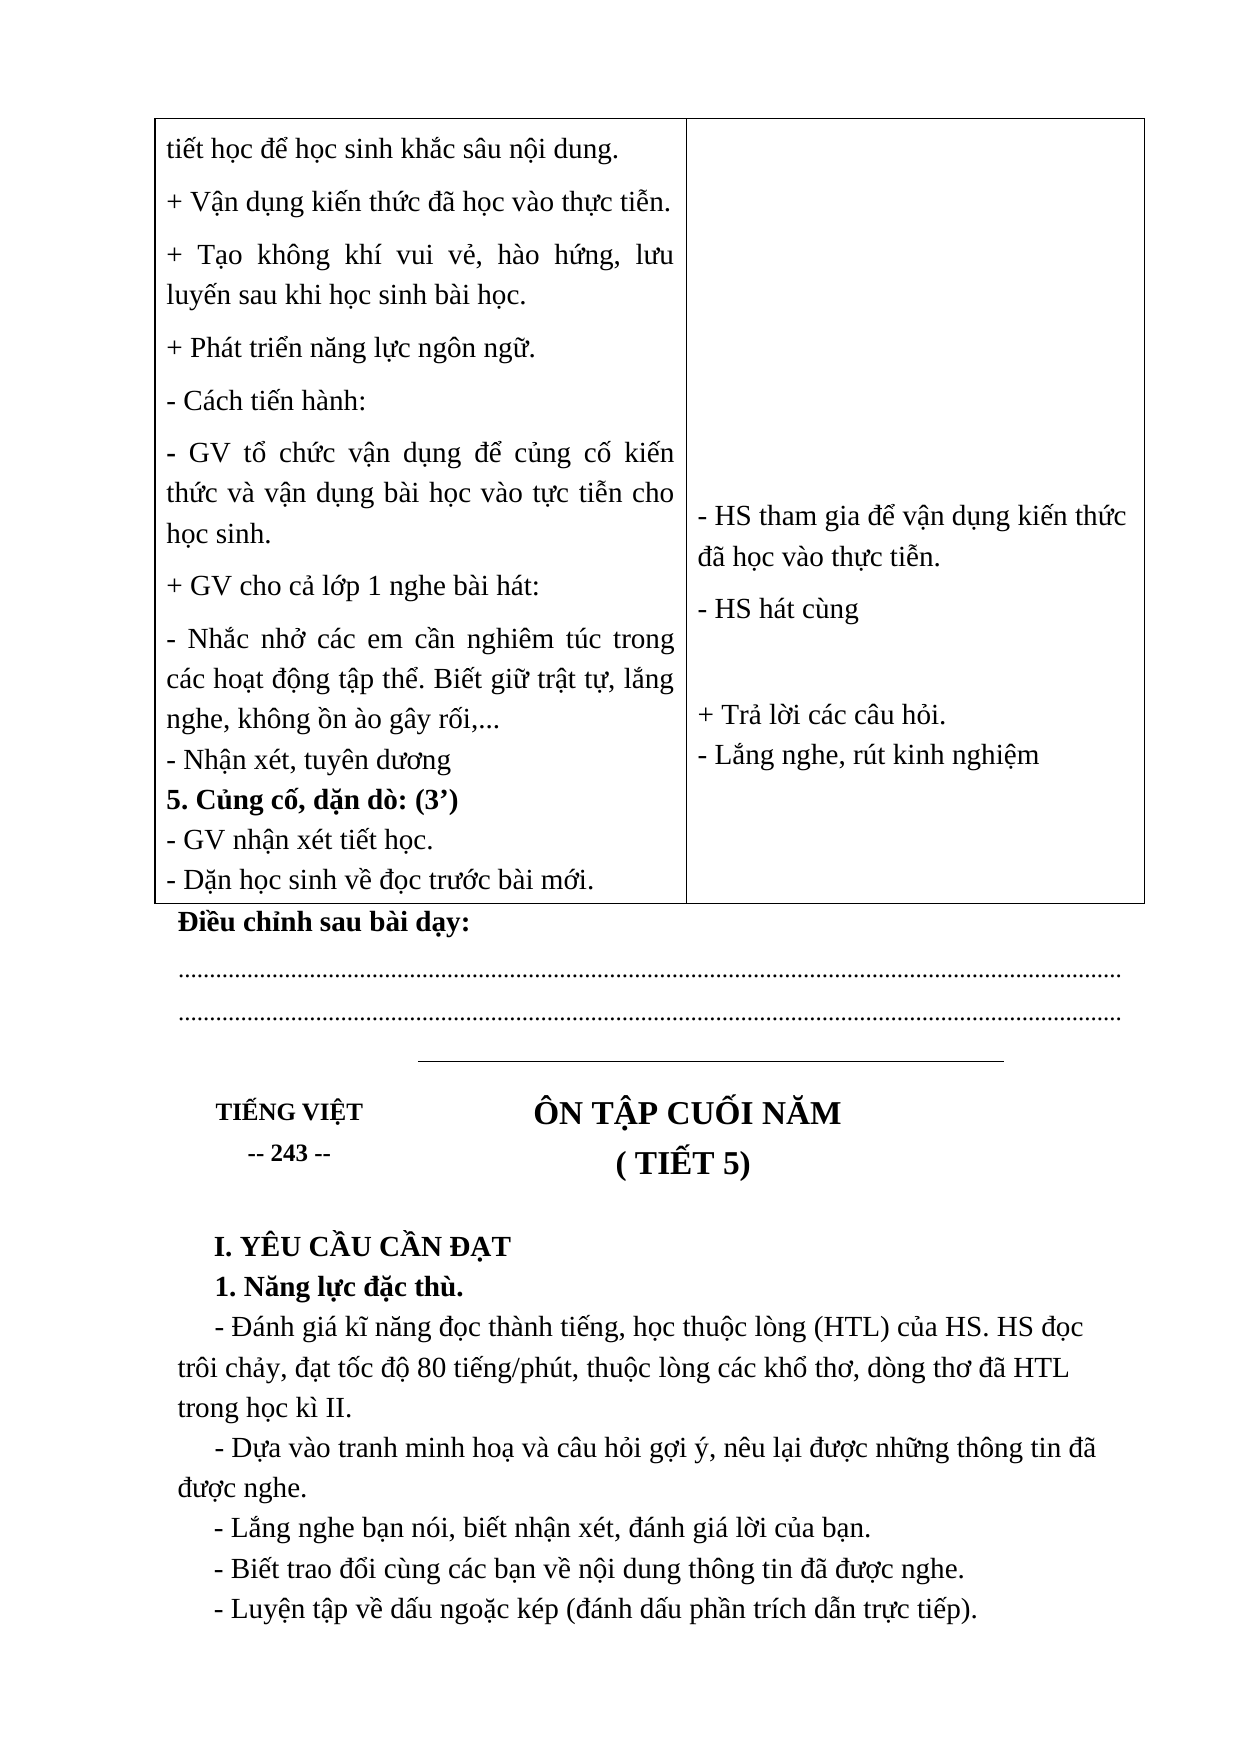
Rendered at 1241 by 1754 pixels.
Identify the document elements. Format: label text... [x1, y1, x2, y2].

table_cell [156, 119, 686, 903]
text - Luyện tập về dấu ngoặc kép (đánh dấu phần trích dẫn trực tiếp). [177, 1591, 1122, 1624]
text I. YÊU CẦU CẦN ĐẠT [177, 1229, 1122, 1263]
text được nghe. [177, 1470, 1122, 1504]
text Điều chỉnh sau bài dạy: [177, 904, 1122, 937]
text - Dựa vào tranh minh hoạ và câu hỏi gợi ý, nêu lại được những thông tin đã [177, 1430, 1122, 1464]
text ( TIẾT 5) [177, 1143, 1122, 1181]
text ....................................................................................................................................................... [177, 954, 1122, 983]
text - Lắng nghe bạn nói, biết nhận xét, đánh giá lời của bạn. [177, 1511, 1122, 1544]
text ÔN TẬP CUỐI NĂM [177, 1093, 1122, 1131]
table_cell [687, 119, 1144, 903]
text 1. Năng lực đặc thù. [177, 1269, 1122, 1303]
text - Biết trao đổi cùng các bạn về nội dung thông tin đã được nghe. [177, 1551, 1122, 1584]
text ....................................................................................................................................................... [177, 997, 1122, 1026]
text - Đánh giá kĩ năng đọc thành tiếng, học thuộc lòng (HTL) của HS. HS đọc trôi chảy, đạt tốc độ 80 tiếng/phút, thuộc lòng các khổ thơ, dòng thơ đã HTL trong học kì II. [177, 1309, 1122, 1423]
